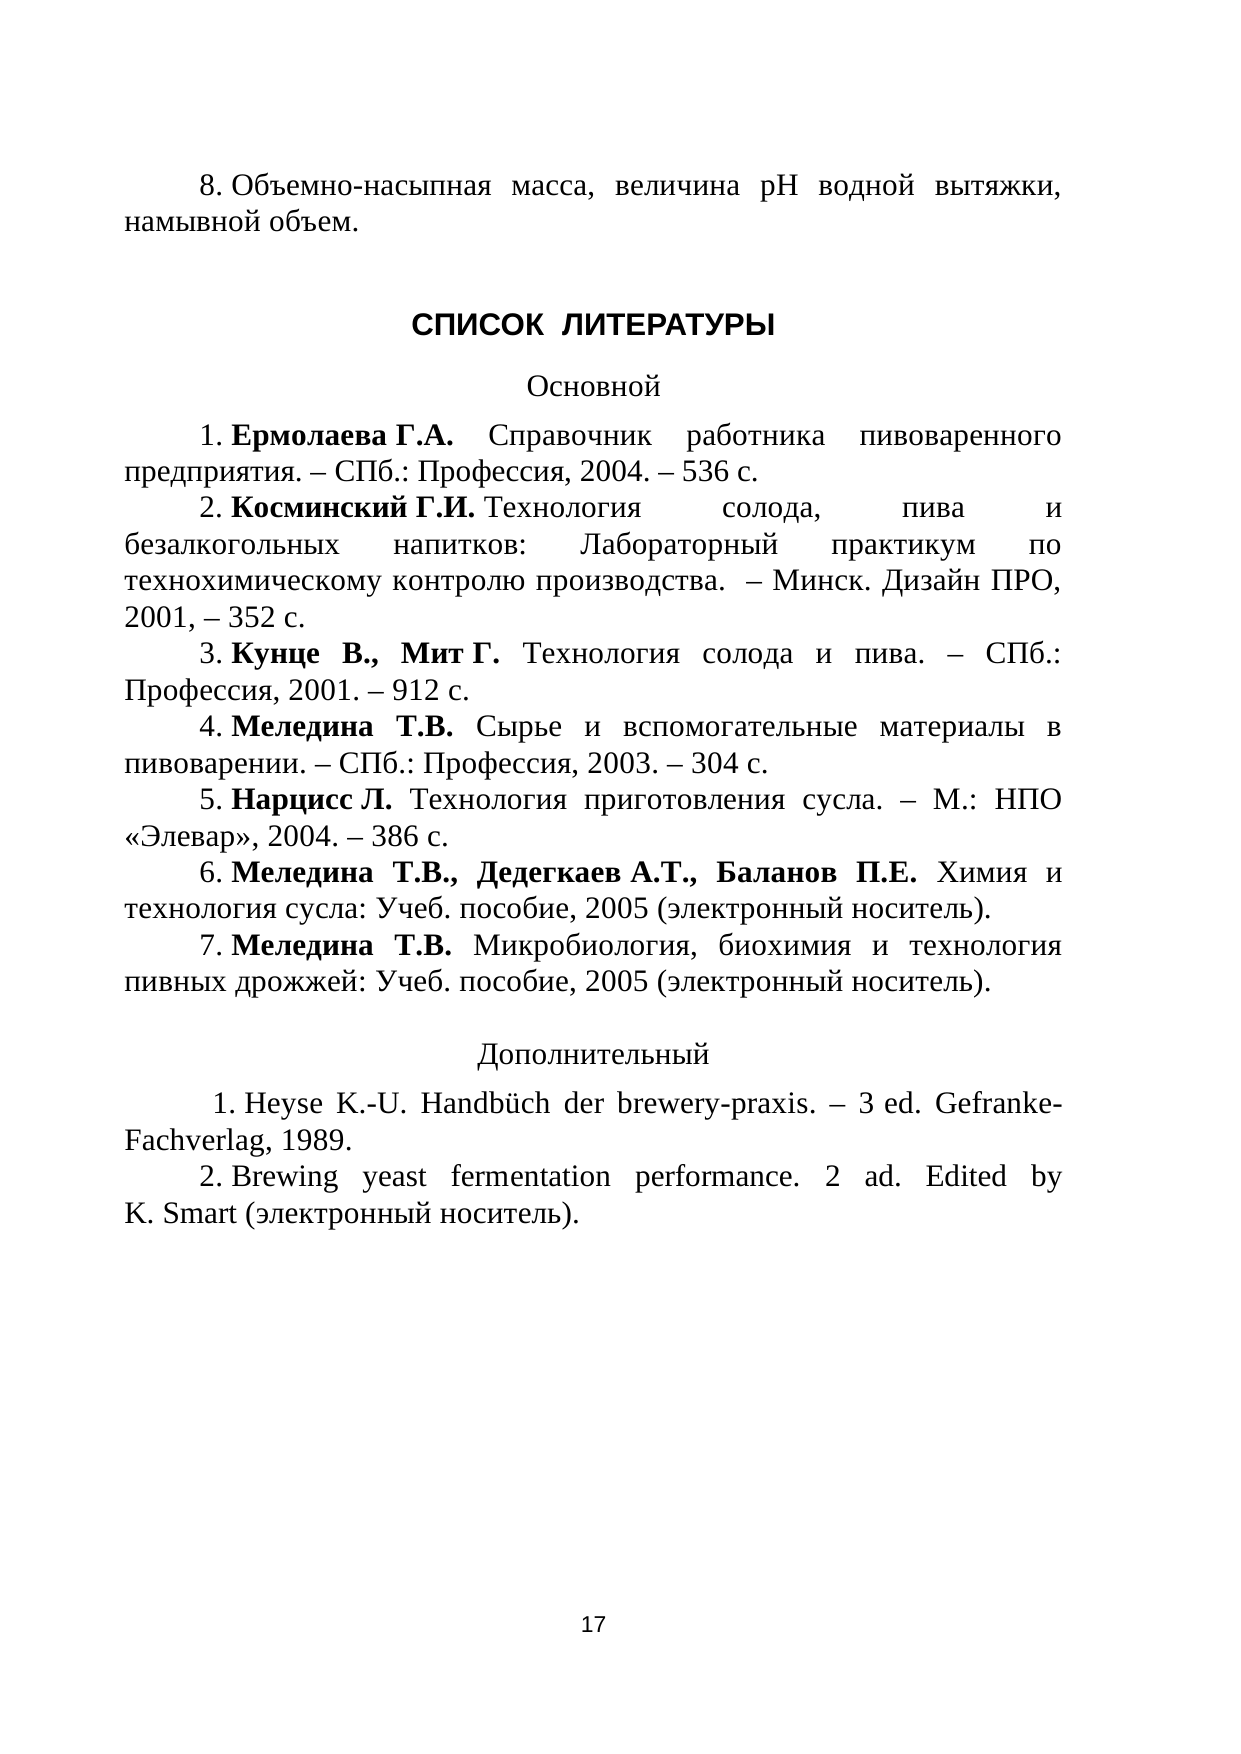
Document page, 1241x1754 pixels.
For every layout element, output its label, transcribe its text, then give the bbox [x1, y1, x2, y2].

text 7. Меледина Т.В. Микробиология, биохимия и технология пивных дрожжей: Учеб. пособие, 2005 (электронный носитель). [124, 926, 1063, 999]
text 8. Объемно-насыпная масса, величина рН водной вытяжки, намывной объем. [124, 165, 1063, 238]
text 4. Меледина Т.В. Сырье и вспомогательные материалы в пивоварении. – СПб.: Профессия, 2003. – 304 с. [124, 707, 1063, 780]
text Дополнительный [124, 1035, 1063, 1072]
text 2. Brewing yeast fermеntation performance. 2 ad. Edited by K. Smart (электронный носитель). [124, 1157, 1063, 1230]
text 3. Кунце В., Мит Г. Технология солода и пива. – СПб.: Профессия, 2001. – 912 с. [124, 634, 1063, 707]
text 6. Меледина Т.В., Дедегкаев А.Т., Баланов П.Е. Химия и технология сусла: Учеб. пособие, 2005 (электронный носитель). [124, 853, 1063, 926]
text 1. Hеyse K.-U. Handbüch der brewery-praxis. – 3 ed. Gefranke-Fachverlag, 1989. [124, 1084, 1063, 1157]
text 1. Ермолаева Г.А. Справочник работника пивоваренного предприятия. – СПб.: Профессия, 2004. – 536 с. [124, 415, 1063, 488]
text Основной [124, 366, 1063, 403]
subtitle СПИСОК ЛИТЕРАТУРЫ [124, 305, 1063, 341]
text 2. Косминский Г.И. Технология солода, пива и безалкогольных напитков: Лабораторный практикум по технохимическому контролю производства. – Минск. Дизайн ПРО, 2001, – 352 с. [124, 488, 1063, 634]
text 5. Нарцисс Л. Технология приготовления сусла. – М.: НПО «Элевар», 2004. – 386 с. [124, 780, 1063, 853]
